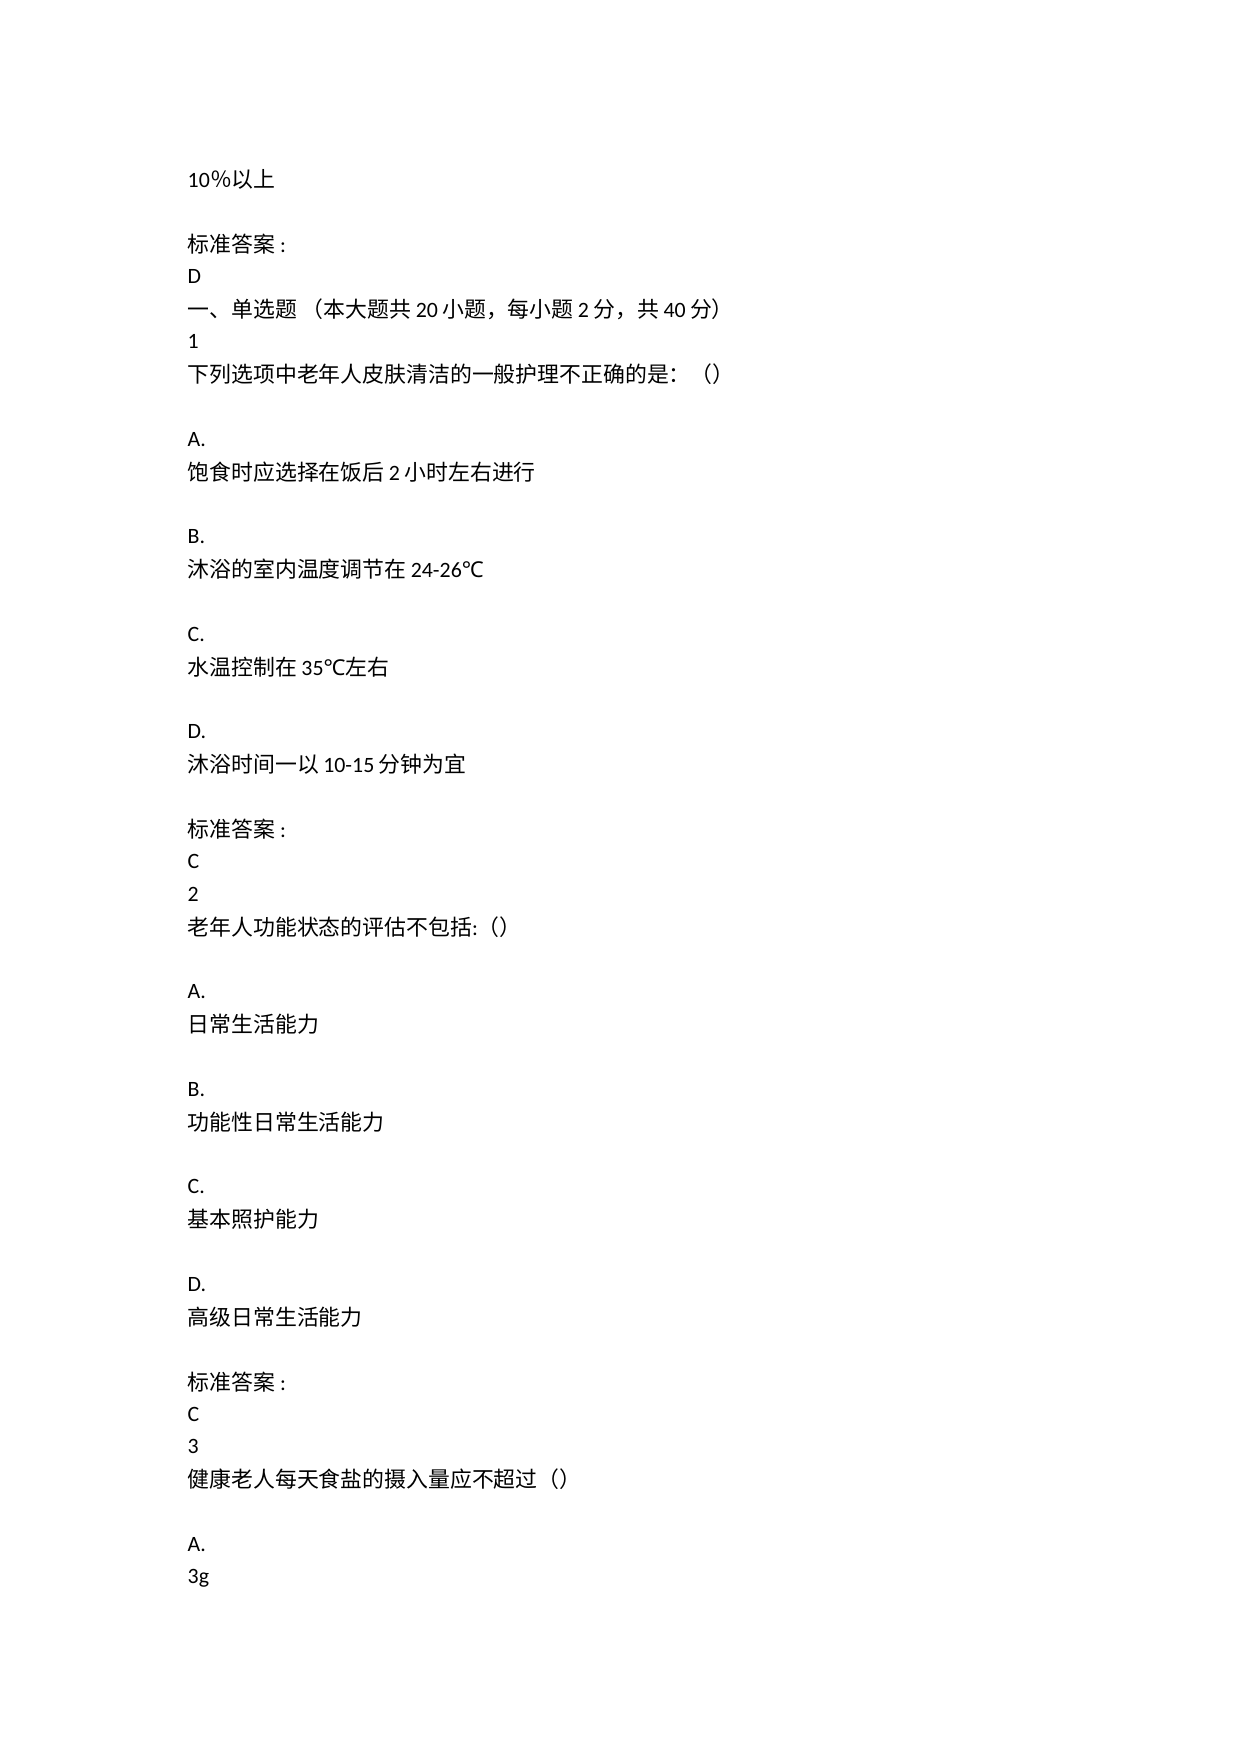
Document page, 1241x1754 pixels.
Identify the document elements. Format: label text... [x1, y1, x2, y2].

text 基本照护能力 [187, 1202, 1053, 1234]
text A. [187, 422, 1053, 454]
text 一、单选题 （本大题共20小题，每小题2分，共40分） [187, 292, 1053, 324]
text C. [187, 617, 1053, 649]
text D [187, 259, 1053, 292]
text 标准答案 : [187, 1364, 1053, 1397]
text B. [187, 1072, 1053, 1104]
text 10％以上 [187, 162, 1053, 194]
text 1 [187, 324, 1053, 357]
text 水温控制在35℃左右 [187, 649, 1053, 682]
text 日常生活能力 [187, 1007, 1053, 1039]
text 下列选项中老年人皮肤清洁的一般护理不正确的是：（） [187, 357, 1053, 389]
text 3 [187, 1429, 1053, 1462]
text D. [187, 714, 1053, 747]
text 标准答案 : [187, 227, 1053, 259]
text B. [187, 519, 1053, 552]
text 饱食时应选择在饭后2小时左右进行 [187, 454, 1053, 487]
text C [187, 844, 1053, 877]
text 老年人功能状态的评估不包括:（） [187, 909, 1053, 942]
text 3g [187, 1559, 1053, 1592]
text 功能性日常生活能力 [187, 1104, 1053, 1137]
text 健康老人每天食盐的摄入量应不超过（） [187, 1462, 1053, 1494]
text A. [187, 1527, 1053, 1559]
text 沐浴时间一以10-15分钟为宜 [187, 747, 1053, 779]
text 标准答案 : [187, 812, 1053, 844]
text A. [187, 974, 1053, 1007]
text C. [187, 1169, 1053, 1202]
text 高级日常生活能力 [187, 1299, 1053, 1332]
text D. [187, 1267, 1053, 1299]
text 沐浴的室内温度调节在24-26℃ [187, 552, 1053, 584]
text 2 [187, 877, 1053, 909]
text C [187, 1397, 1053, 1429]
